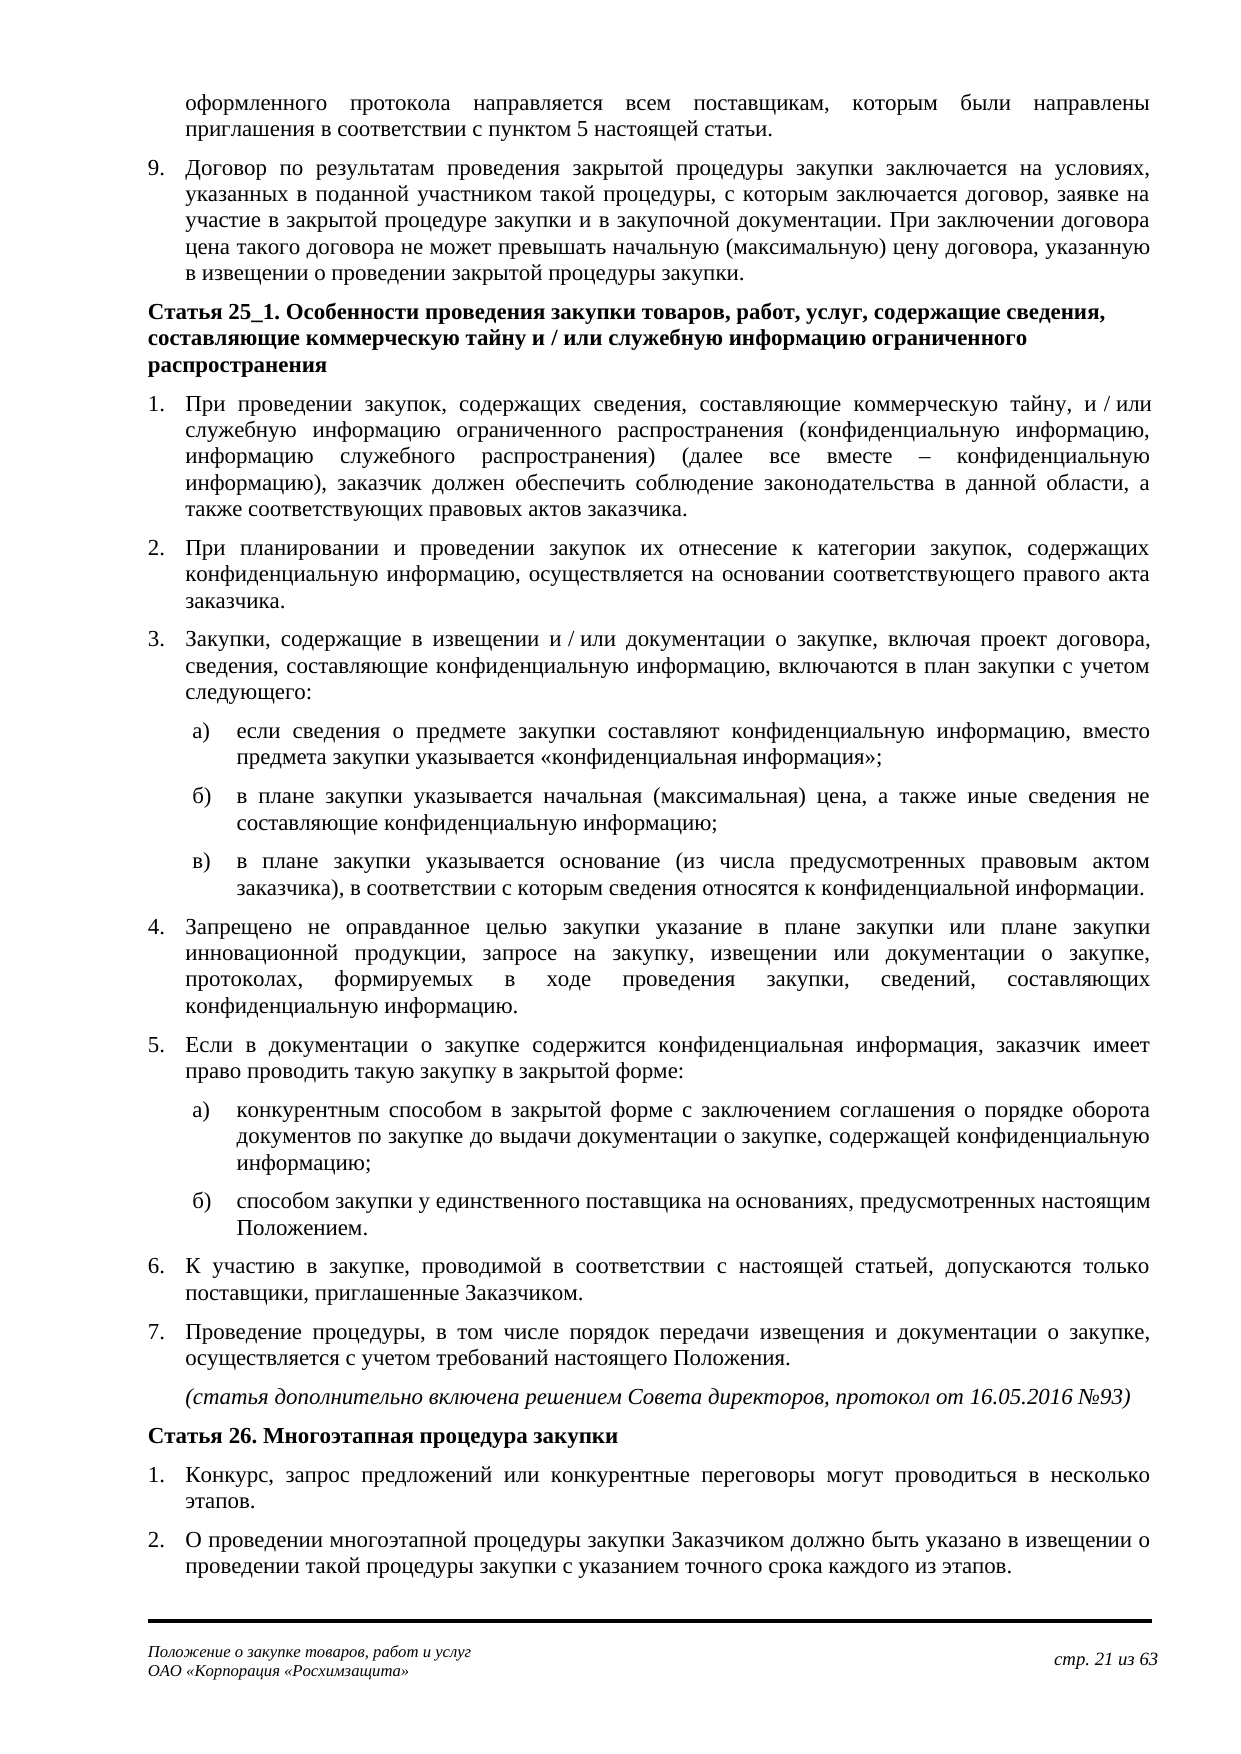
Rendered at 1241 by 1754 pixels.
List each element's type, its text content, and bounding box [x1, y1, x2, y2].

list Проведение процедуры, в том числе порядок передачи извещения и документации о закупке, осуществляется с учетом требований настоящего Положения. [148, 1318, 1152, 1371]
list При проведении закупок, содержащих сведения, составляющие коммерческую тайну, и / или служебную информацию ограниченного распространения (конфиденциальную информацию, информацию служебного распространения) (далее все вместе – конфиденциальную информацию), заказчик должен обеспечить соблюдение законодательства в данной области, а также соответствующих правовых актов заказчика. [148, 390, 1152, 521]
list Закупки, содержащие в извещении и / или документации о закупке, включая проект договора, сведения, составляющие конфиденциальную информацию, включаются в план закупки с учетом следующего: [148, 626, 1152, 704]
list в плане закупки указывается начальная (максимальная) цена, а также иные сведения не составляющие конфиденциальную информацию; [192, 782, 1152, 835]
list если сведения о предмете закупки составляют конфиденциальную информацию, вместо предмета закупки указывается «конфиденциальная информация»; [192, 717, 1152, 770]
text (статья дополнительно включена решением Совета директоров, протокол от 16.05.2016 №93) [185, 1383, 1152, 1409]
subtitle Статья 26. Многоэтапная процедура закупки [148, 1422, 1152, 1448]
list При планировании и проведении закупок их отнесение к категории закупок, содержащих конфиденциальную информацию, осуществляется на основании соответствующего правого акта заказчика. [148, 534, 1152, 613]
subtitle Статья 25_1. Особенности проведения закупки товаров, работ, услуг, содержащие сведения, составляющие коммерческую тайну и / или служебную информацию ограниченного распространения [148, 298, 1152, 377]
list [148, 89, 1152, 141]
list конкурентным способом в закрытой форме с заключением соглашения о порядке оборота документов по закупке до выдачи документации о закупке, содержащей конфиденциальную информацию; [192, 1096, 1152, 1175]
list Запрещено не оправданное целью закупки указание в плане закупки или плане закупки инновационной продукции, запросе на закупку, извещении или документации о закупке, протоколах, формируемых в ходе проведения закупки, сведений, составляющих конфиденциальную информацию. [148, 913, 1152, 1018]
list Договор по результатам проведения закрытой процедуры закупки заключается на условиях, указанных в поданной участником такой процедуры, с которым заключается договор, заявке на участие в закрытой процедуре закупки и в закупочной документации. При заключении договора цена такого договора не может превышать начальную (максимальную) цену договора, указанную в извещении о проведении закрытой процедуры закупки. [148, 154, 1152, 286]
list Конкурс, запрос предложений или конкурентные переговоры могут проводиться в несколько этапов. [148, 1461, 1152, 1513]
list в плане закупки указывается основание (из числа предусмотренных правовым актом заказчика), в соответствии с которым сведения относятся к конфиденциальной информации. [192, 847, 1152, 900]
list К участию в закупке, проводимой в соответствии с настоящей статьей, допускаются только поставщики, приглашенные Заказчиком. [148, 1253, 1152, 1305]
list Если в документации о закупке содержится конфиденциальная информация, заказчик имеет право проводить такую закупку в закрытой форме: [148, 1031, 1152, 1083]
list способом закупки у единственного поставщика на основаниях, предусмотренных настоящим Положением. [192, 1187, 1152, 1240]
list О проведении многоэтапной процедуры закупки Заказчиком должно быть указано в извещении о проведении такой процедуры закупки с указанием точного срока каждого из этапов. [148, 1526, 1152, 1579]
